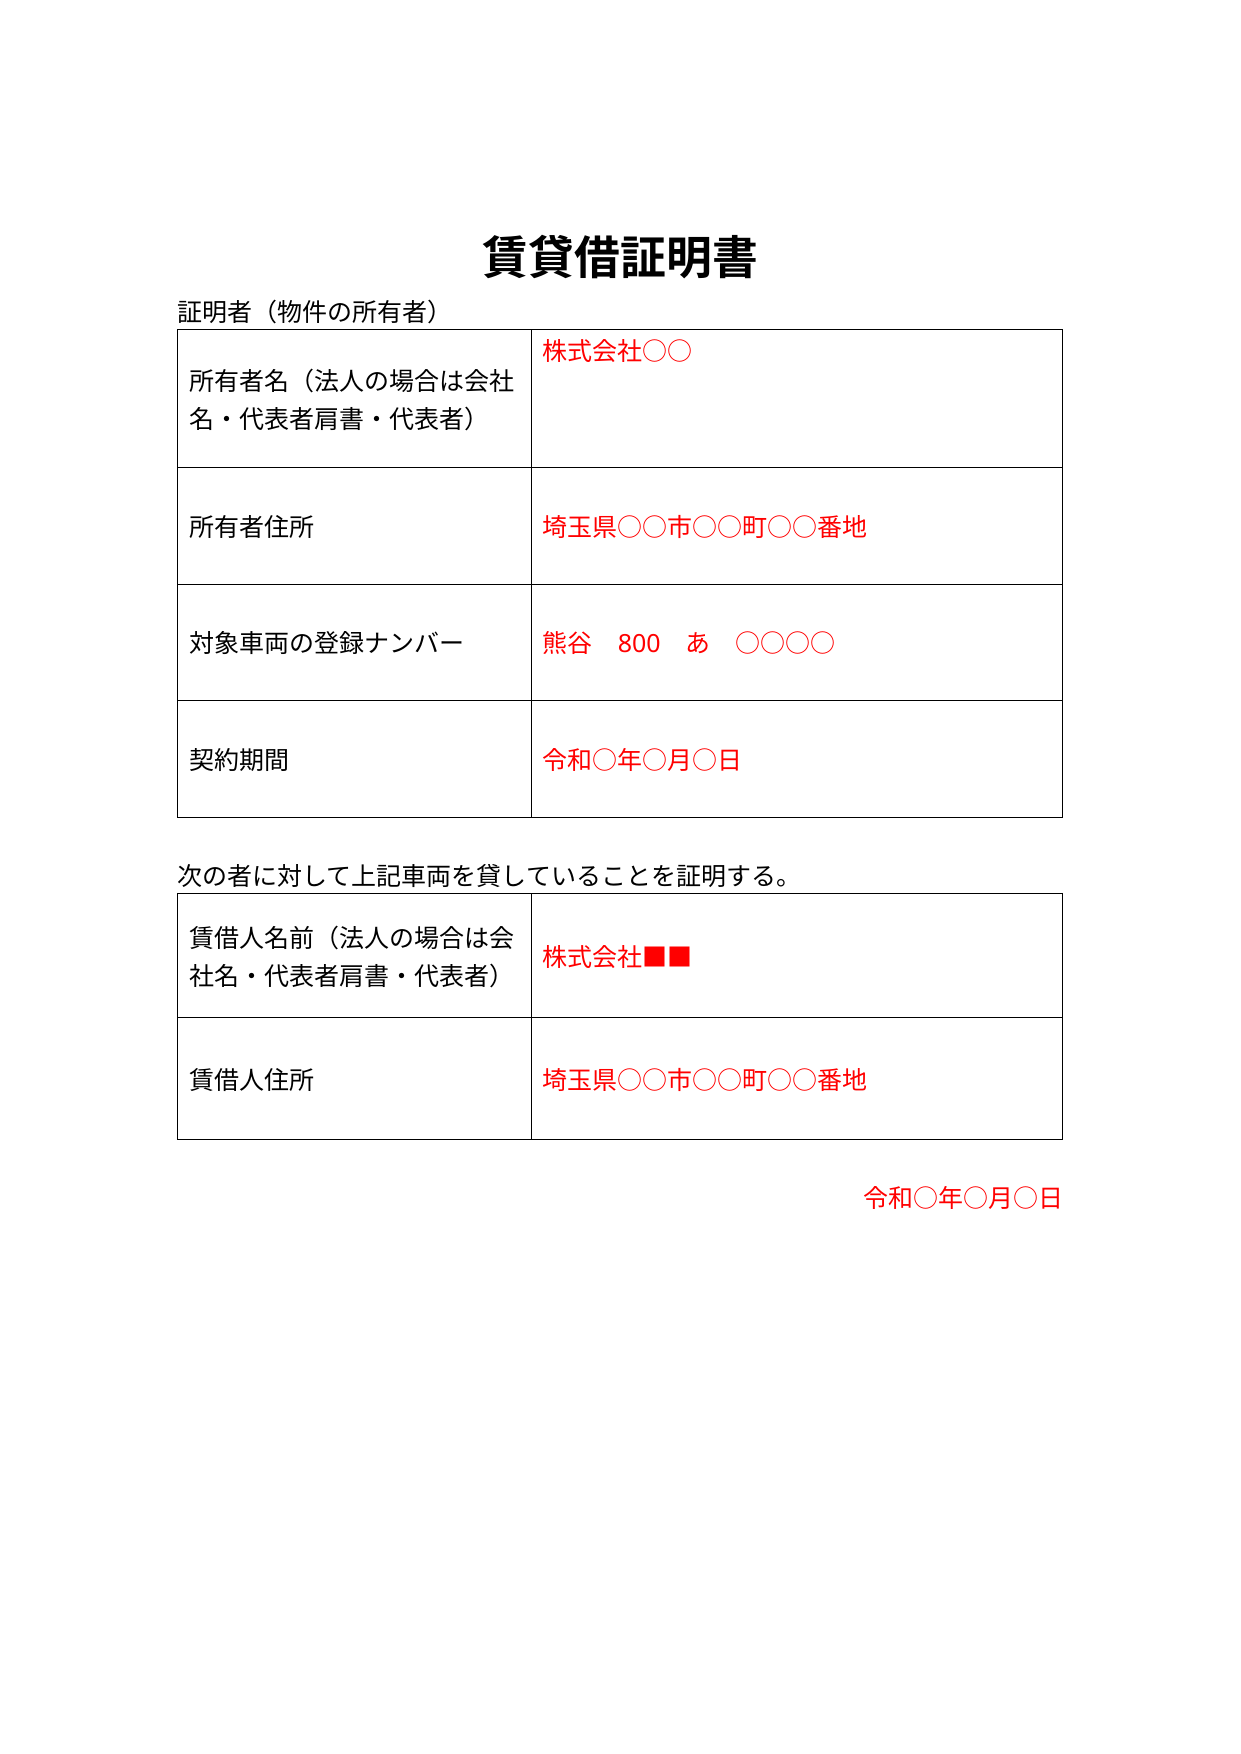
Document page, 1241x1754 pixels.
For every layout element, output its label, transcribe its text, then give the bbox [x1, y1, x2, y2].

table_cell 令和○年○月○日 [532, 701, 1062, 817]
table_cell 対象車両の登録ナンバー [178, 585, 531, 699]
table_cell 契約期間 [178, 701, 531, 817]
table_cell 所有者住所 [178, 468, 531, 584]
text 令和○年○月○日 [177, 1178, 1063, 1215]
table_header 所有者名（法人の場合は会社名・代表者肩書・代表者） [178, 330, 531, 467]
table_header 賃借人名前（法人の場合は会社名・代表者肩書・代表者） [178, 894, 531, 1017]
table_cell 賃借人住所 [178, 1018, 531, 1139]
table_cell 熊谷 800 あ ○○○○ [532, 585, 1062, 699]
table_cell 埼玉県○○市○○町○○番地 [532, 468, 1062, 584]
text 次の者に対して上記車両を貸していることを証明する。 [177, 855, 1063, 893]
table_cell 埼玉県○○市○○町○○番地 [532, 1018, 1062, 1139]
table_header 株式会社■■ [532, 894, 1062, 1017]
table_header 株式会社○○ [532, 330, 1062, 467]
text 賃貸借証明書 [177, 217, 1063, 292]
text 証明者（物件の所有者） [177, 292, 1063, 329]
